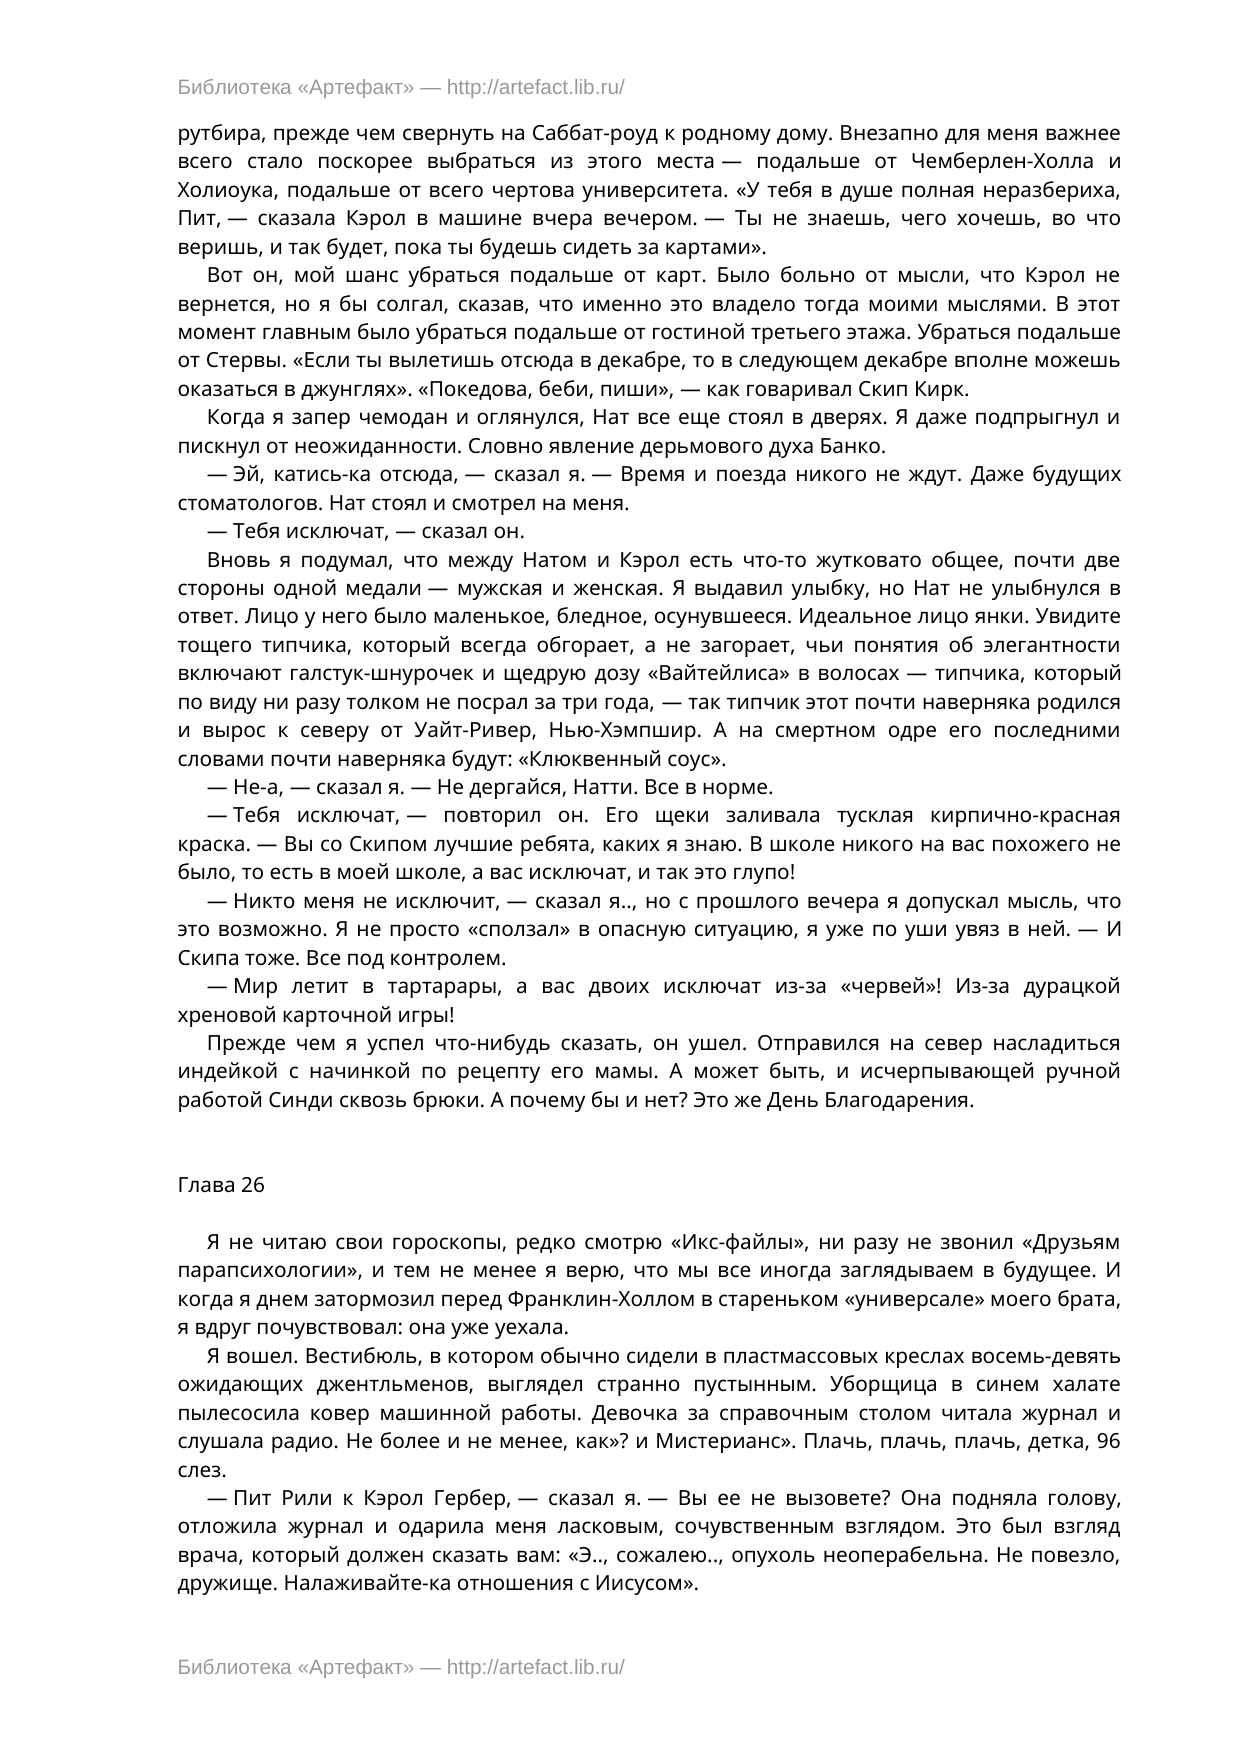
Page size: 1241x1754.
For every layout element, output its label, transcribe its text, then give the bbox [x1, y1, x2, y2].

text Я вошел. Вестибюль, в котором обычно сидели в пластмассовых креслах восемь-девять ожидающих джентльменов, выглядел странно пустынным. Уборщица в синем халате пылесосила ковер машинной работы. Девочка за справочным столом читала журнал и слушала радио. Не более и не менее, как»? и Мистерианс». Плачь, плачь, плачь, детка, 96 слез. [177, 1341, 1122, 1483]
text — Тебя исключат, — сказал он. [177, 516, 1122, 545]
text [177, 118, 1122, 260]
text — Мир летит в тартарары, а вас двоих исключат из-за «червей»! Из-за дурацкой хреновой карточной игры! [177, 971, 1122, 1028]
text Прежде чем я успел что-нибудь сказать, он ушел. Отправился на север насладиться индейкой с начинкой по рецепту его мамы. А может быть, и исчерпывающей ручной работой Синди сквозь брюки. А почему бы и нет? Это же День Благодарения. [177, 1028, 1122, 1113]
text Я не читаю свои гороскопы, редко смотрю «Икс-файлы», ни разу не звонил «Друзьям парапсихологии», и тем не менее я верю, что мы все иногда заглядываем в будущее. И когда я днем затормозил перед Франклин-Холлом в стареньком «универсале» моего брата, я вдруг почувствовал: она уже уехала. [177, 1227, 1122, 1341]
text Вот он, мой шанс убраться подальше от карт. Было больно от мысли, что Кэрол не вернется, но я бы солгал, сказав, что именно это владело тогда моими мыслями. В этот момент главным было убраться подальше от гостиной третьего этажа. Убраться подальше от Стервы. «Если ты вылетишь отсюда в декабре, то в следующем декабре вполне можешь оказаться в джунглях». «Покедова, беби, пиши», — как говаривал Скип Кирк. [177, 260, 1122, 402]
text — Пит Рили к Кэрол Гербер, — сказал я. — Вы ее не вызовете? Она подняла голову, отложила журнал и одарила меня ласковым, сочувственным взглядом. Это был взгляд врача, который должен сказать вам: «Э.., сожалею.., опухоль неоперабельна. Не повезло, дружище. Налаживайте-ка отношения с Иисусом». [177, 1483, 1122, 1597]
text — Никто меня не исключит, — сказал я.., но с прошлого вечера я допускал мысль, что это возможно. Я не просто «сползал» в опасную ситуацию, я уже по уши увяз в ней. — И Скипа тоже. Все под контролем. [177, 886, 1122, 971]
text — Эй, катись-ка отсюда, — сказал я. — Время и поезда никого не ждут. Даже будущих стоматологов. Нат стоял и смотрел на меня. [177, 459, 1122, 516]
text Вновь я подумал, что между Натом и Кэрол есть что-то жутковато общее, почти две стороны одной медали — мужская и женская. Я выдавил улыбку, но Нат не улыбнулся в ответ. Лицо у него было маленькое, бледное, осунувшееся. Идеальное лицо янки. Увидите тощего типчика, который всегда обгорает, а не загорает, чьи понятия об элегантности включают галстук-шнурочек и щедрую дозу «Вайтейлиса» в волосах — типчика, который по виду ни разу толком не посрал за три года, — так типчик этот почти наверняка родился и вырос к северу от Уайт-Ривер, Нью-Хэмпшир. А на смертном одре его последними словами почти наверняка будут: «Клюквенный соус». [177, 545, 1122, 772]
text Когда я запер чемодан и оглянулся, Нат все еще стоял в дверях. Я даже подпрыгнул и пискнул от неожиданности. Словно явление дерьмового духа Банко. [177, 402, 1122, 459]
text Глава 26 [177, 1170, 1122, 1199]
text — Не-а, — сказал я. — Не дергайся, Натти. Все в норме. [177, 772, 1122, 801]
text — Тебя исключат, — повторил он. Его щеки заливала тусклая кирпично-красная краска. — Вы со Скипом лучшие ребята, каких я знаю. В школе никого на вас похожего не было, то есть в моей школе, а вас исключат, и так это глупо! [177, 801, 1122, 886]
